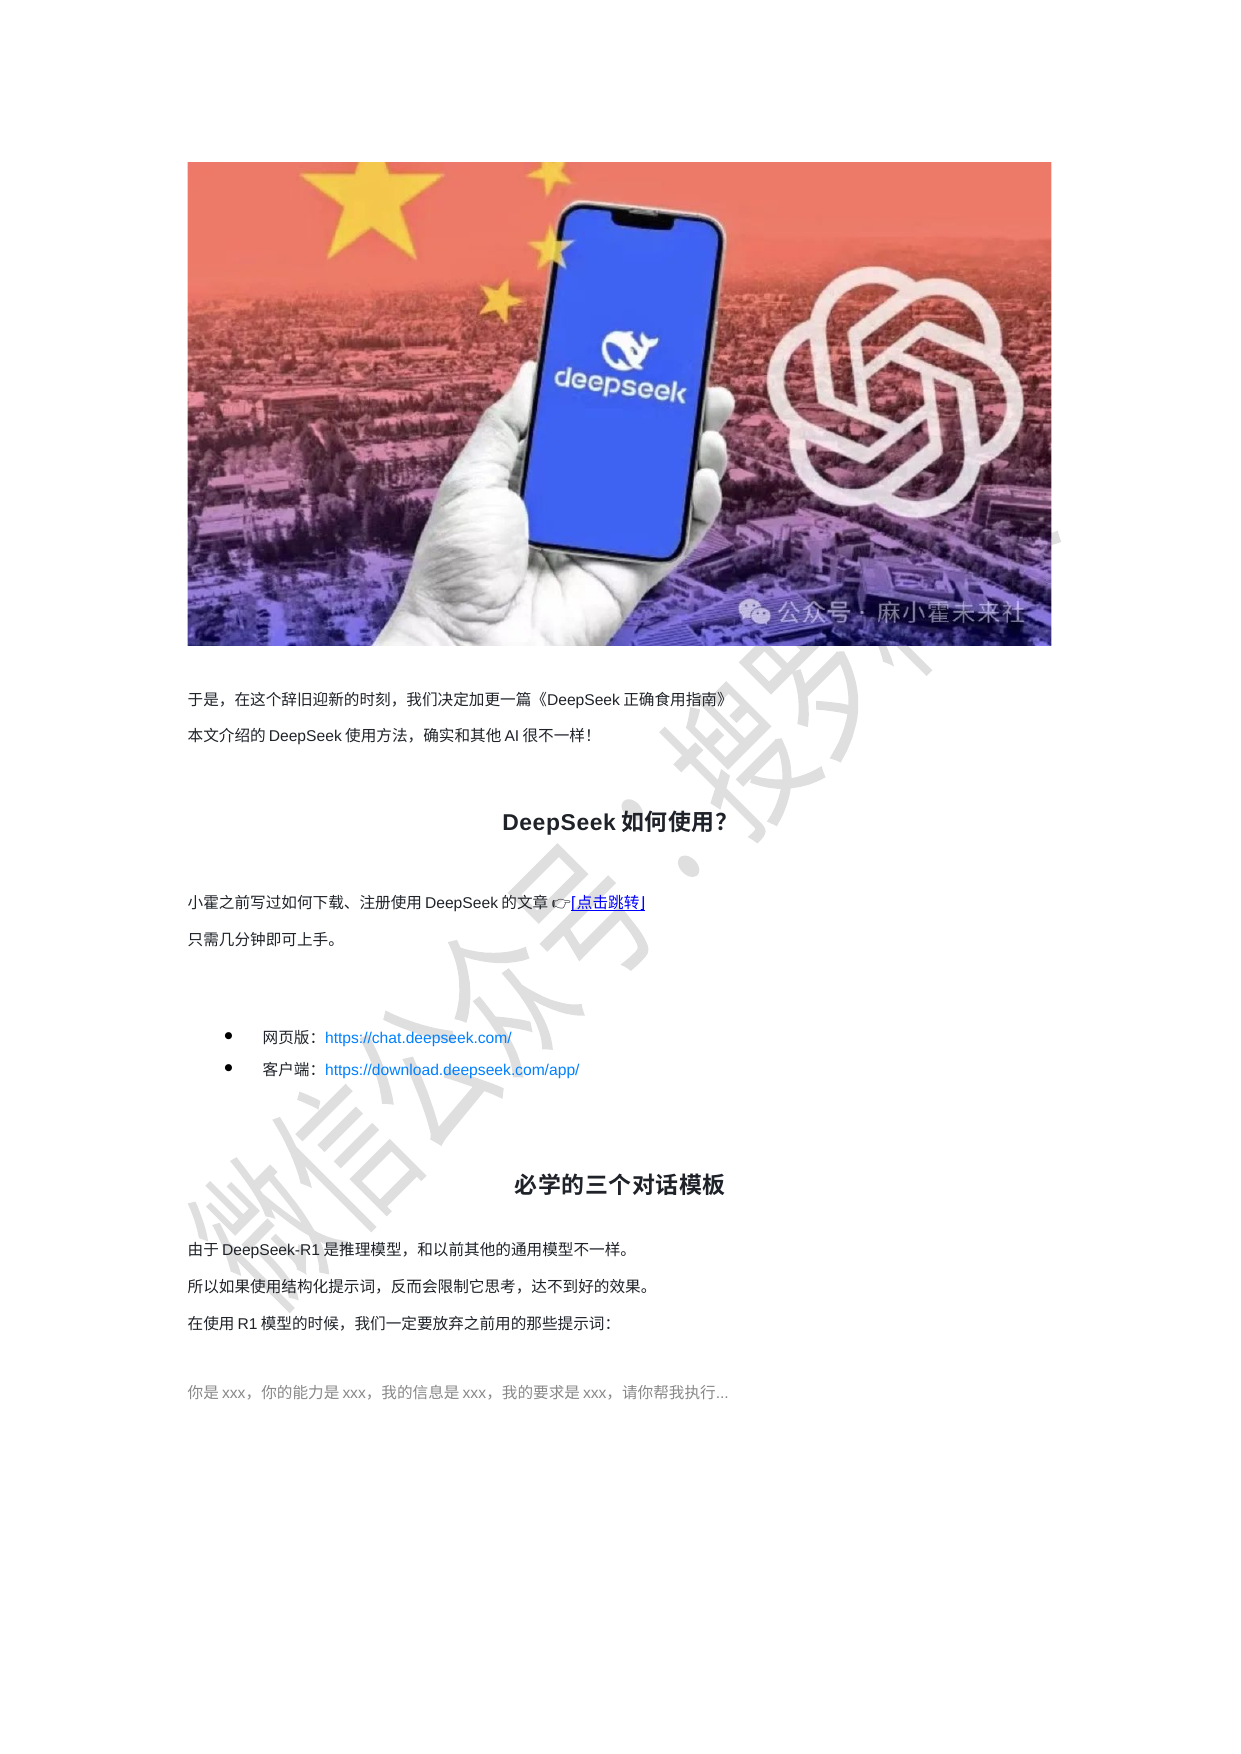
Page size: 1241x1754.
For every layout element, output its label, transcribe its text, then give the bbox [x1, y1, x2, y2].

subtitle DeepSeek如何使用？ [187, 788, 1053, 853]
text 于是，在这个辞旧迎新的时刻，我们决定加更一篇《DeepSeek正确食用指南》 [187, 682, 1053, 714]
text 你是xxx，你的能力是xxx，我的信息是xxx，我的要求是xxx，请你帮我执行... [187, 1375, 1053, 1408]
text 在使用R1模型的时候，我们一定要放弃之前用的那些提示词： [187, 1306, 1053, 1339]
subtitle 必学的三个对话模板 [187, 1151, 1053, 1216]
picture [187, 162, 1052, 646]
list 网页版：https://chat.deepseek.com/ [225, 1020, 1053, 1053]
text 小霍之前写过如何下载、注册使用DeepSeek的文章 👉⌈点击跳转⌋ [187, 885, 1053, 918]
list 客户端：https://download.deepseek.com/app/ [225, 1053, 1053, 1085]
text 所以如果使用结构化提示词，反而会限制它思考，达不到好的效果。 [187, 1269, 1053, 1302]
text 只需几分钟即可上手。 [187, 922, 1053, 954]
text 本文介绍的DeepSeek使用方法，确实和其他AI很不一样！ [187, 719, 1053, 751]
text 由于DeepSeek-R1是推理模型，和以前其他的通用模型不一样。 [187, 1233, 1053, 1265]
